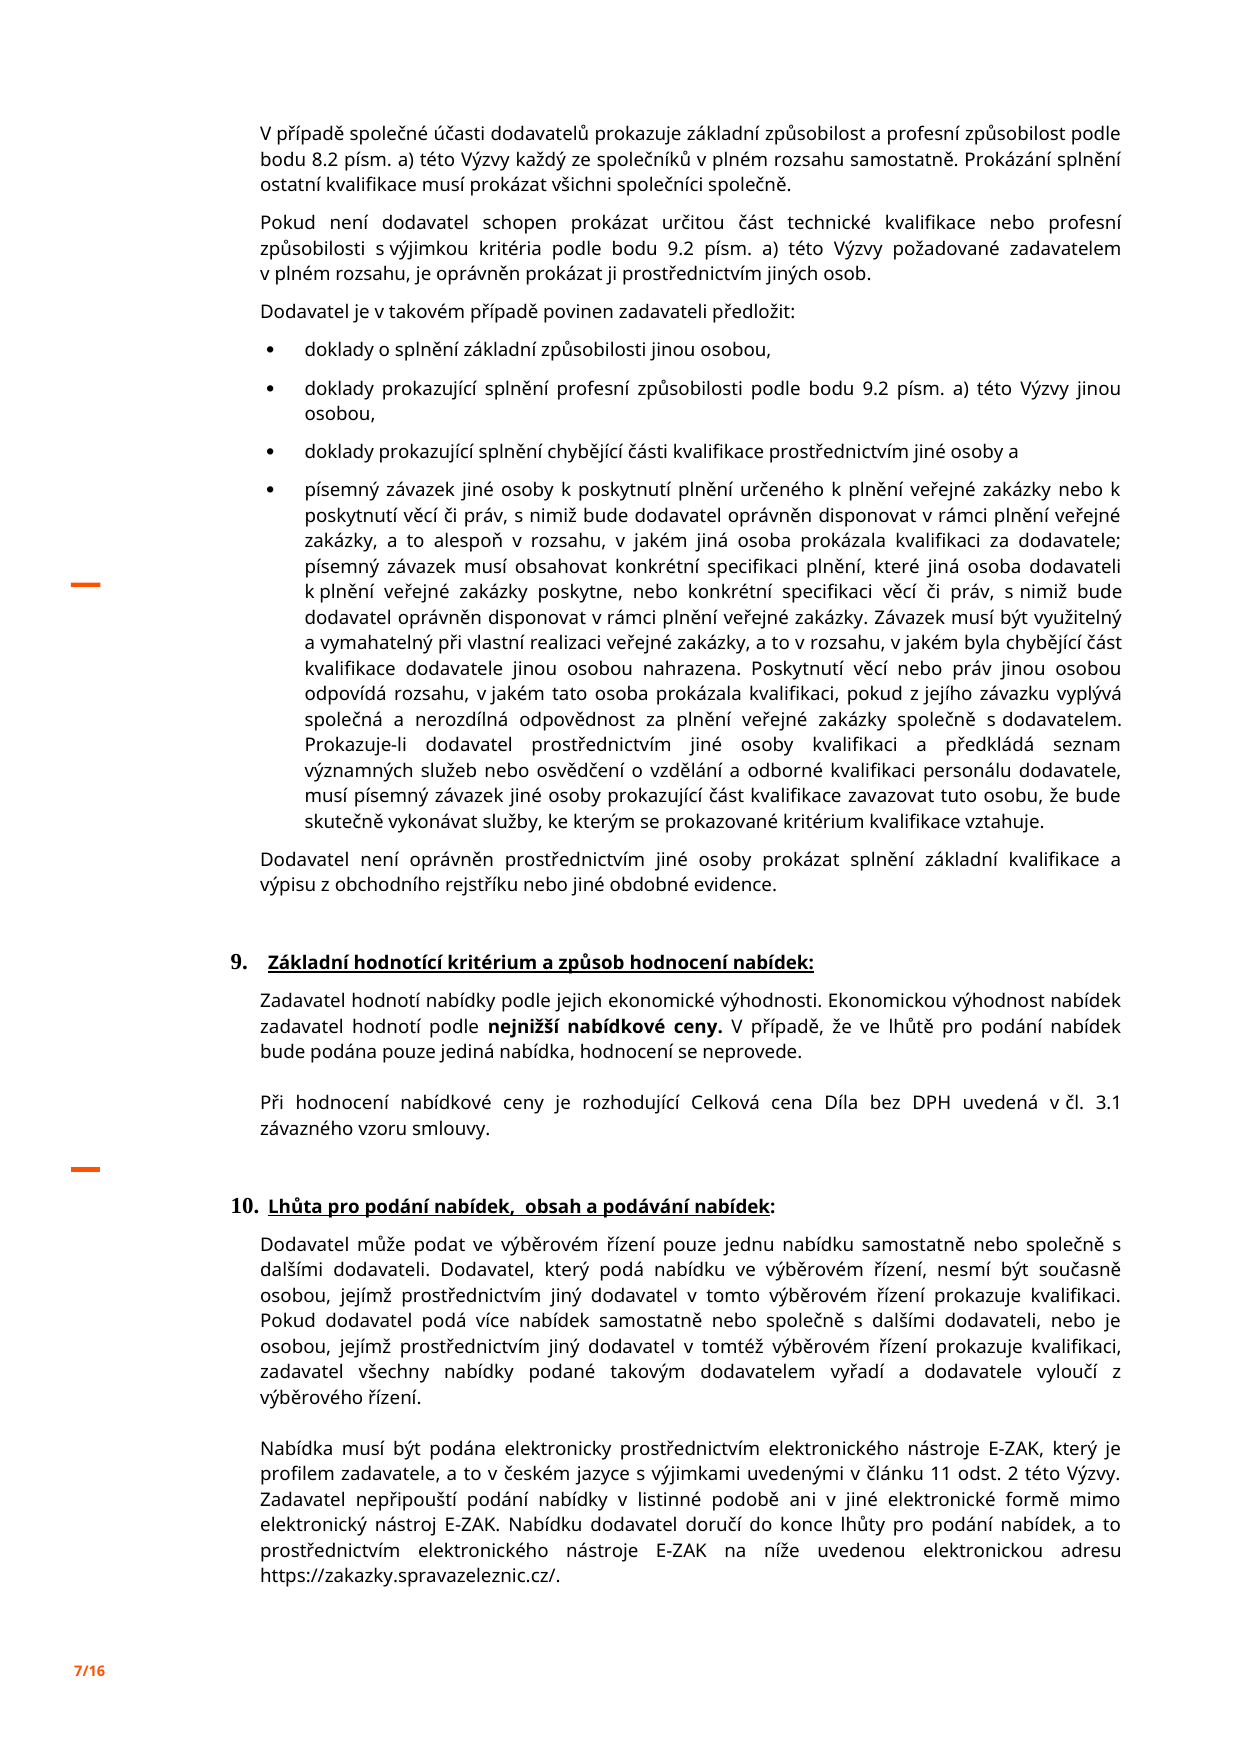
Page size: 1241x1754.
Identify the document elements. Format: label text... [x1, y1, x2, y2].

text Dodavatel může podat ve výběrovém řízení pouze jednu nabídku samostatně nebo společně s dalšími dodavateli. Dodavatel, který podá nabídku ve výběrovém řízení, nesmí být současně osobou, jejímž prostřednictvím jiný dodavatel v tomto výběrovém řízení prokazuje kvalifikaci. Pokud dodavatel podá více nabídek samostatně nebo společně s dalšími dodavateli, nebo je osobou, jejímž prostřednictvím jiný dodavatel v tomtéž výběrovém řízení prokazuje kvalifikaci, zadavatel všechny nabídky podané takovým dodavatelem vyřadí a dodavatele vyloučí z výběrového řízení. [260, 1231, 1122, 1409]
list písemný závazek jiné osoby k poskytnutí plnění určeného k plnění veřejné zakázky nebo k poskytnutí věcí či práv, s nimiž bude dodavatel oprávněn disponovat v rámci plnění veřejné zakázky, a to alespoň v rozsahu, v jakém jiná osoba prokázala kvalifikaci za dodavatele; písemný závazek musí obsahovat konkrétní specifikaci plnění, které jiná osoba dodavateli k plnění veřejné zakázky poskytne, nebo konkrétní specifikaci věcí či práv, s nimiž bude dodavatel oprávněn disponovat v rámci plnění veřejné zakázky. Závazek musí být využitelný a vymahatelný při vlastní realizaci veřejné zakázky, a to v rozsahu, v jakém byla chybějící část kvalifikace dodavatele jinou osobou nahrazena. Poskytnutí věcí nebo práv jinou osobou odpovídá rozsahu, v jakém tato osoba prokázala kvalifikaci, pokud z jejího závazku vyplývá společná a nerozdílná odpovědnost za plnění veřejné zakázky společně s dodavatelem. Prokazuje-li dodavatel prostřednictvím jiné osoby kvalifikaci a předkládá seznam významných služeb nebo osvědčení o vzdělání a odborné kvalifikaci personálu dodavatele, musí písemný závazek jiné osoby prokazující část kvalifikace zavazovat tuto osobu, že bude skutečně vykonávat služby, ke kterým se prokazované kritérium kvalifikace vztahuje. [267, 476, 1122, 834]
list doklady o splnění základní způsobilosti jinou osobou, [267, 337, 1122, 362]
text Dodavatel je v takovém případě povinen zadavateli předložit: [260, 299, 1122, 324]
list Základní hodnotící kritérium a způsob hodnocení nabídek: [230, 948, 1122, 975]
text Nabídka musí být podána elektronicky prostřednictvím elektronického nástroje E-ZAK, který je profilem zadavatele, a to v českém jazyce s výjimkami uvedenými v článku 11 odst. 2 této Výzvy. Zadavatel nepřipouští podání nabídky v listinné podobě ani v jiné elektronické formě mimo elektronický nástroj E-ZAK. Nabídku dodavatel doručí do konce lhůty pro podání nabídek, a to prostřednictvím elektronického nástroje E-ZAK na níže uvedenou elektronickou adresu https://zakazky.spravazeleznic.cz/. [260, 1435, 1122, 1588]
text Při hodnocení nabídkové ceny je rozhodující Celková cena Díla bez DPH uvedená v čl. 3.1 závazného vzoru smlouvy. [260, 1089, 1122, 1141]
list doklady prokazující splnění profesní způsobilosti podle bodu 9.2 písm. a) této Výzvy jinou osobou, [267, 375, 1122, 426]
text V případě společné účasti dodavatelů prokazuje základní způsobilost a profesní způsobilost podle bodu 8.2 písm. a) této Výzvy každý ze společníků v plném rozsahu samostatně. Prokázání splnění ostatní kvalifikace musí prokázat všichni společníci společně. [260, 121, 1122, 197]
text Zadavatel hodnotí nabídky podle jejich ekonomické výhodnosti. Ekonomickou výhodnost nabídek zadavatel hodnotí podle nejnižší nabídkové ceny. V případě, že ve lhůtě pro podání nabídek bude podána pouze jediná nabídka, hodnocení se neprovede. [260, 987, 1122, 1064]
list Lhůta pro podání nabídek, obsah a podávání nabídek: [230, 1192, 1122, 1218]
text Dodavatel není oprávněn prostřednictvím jiné osoby prokázat splnění základní kvalifikace a výpisu z obchodního rejstříku nebo jiné obdobné evidence. [260, 846, 1122, 897]
text Pokud není dodavatel schopen prokázat určitou část technické kvalifikace nebo profesní způsobilosti s výjimkou kritéria podle bodu 9.2 písm. a) této Výzvy požadované zadavatelem v plném rozsahu, je oprávněn prokázat ji prostřednictvím jiných osob. [260, 210, 1122, 286]
list doklady prokazující splnění chybějící části kvalifikace prostřednictvím jiné osoby a [267, 438, 1122, 464]
